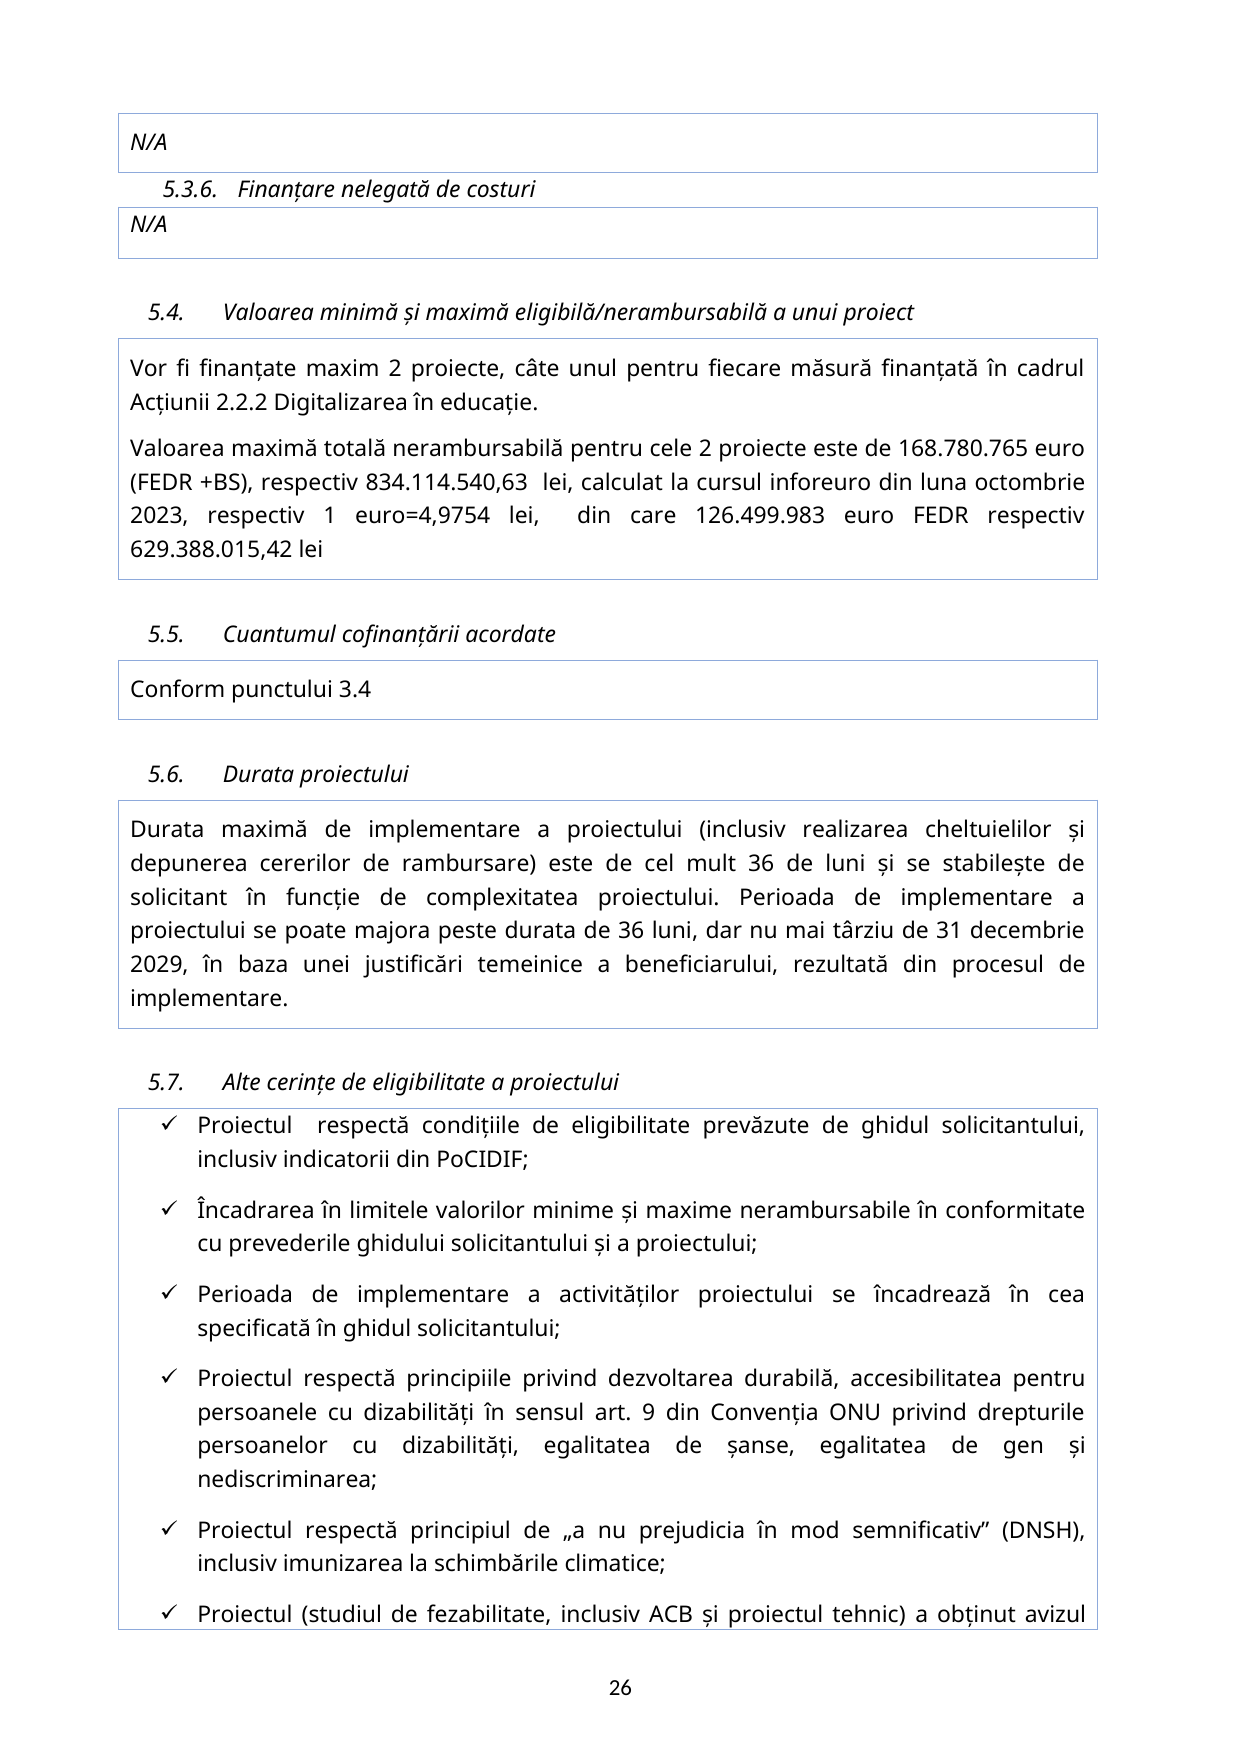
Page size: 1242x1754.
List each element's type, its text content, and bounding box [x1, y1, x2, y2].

table_header N/A [119, 114, 1097, 172]
subtitle Valoarea minimă și maximă eligibilă/nerambursabilă a unui proiect [148, 296, 1122, 327]
table_header Vor fi finanțate maxim 2 proiecte, câte unul pentru fiecare măsură finanțată în cadrul Acțiunii 2.2.2 Digitalizarea în educație. Valoarea maximă totală nerambursabilă pentru cele 2 proiecte este de 168.780.765 euro (FEDR +BS), respectiv 834.114.540,63 lei, calculat la cursul inforeuro din luna octombrie 2023, respectiv 1 euro=4,9754 lei, din care 126.499.983 euro FEDR respectiv 629.388.015,42 lei [119, 339, 1097, 579]
table_header Durata maximă de implementare a proiectului (inclusiv realizarea cheltuielilor și depunerea cererilor de rambursare) este de cel mult 36 de luni și se stabilește de solicitant în funcție de complexitatea proiectului. Perioada de implementare a proiectului se poate majora peste durata de 36 luni, dar nu mai târziu de 31 decembrie 2029, în baza unei justificări temeinice a beneficiarului, rezultată din procesul de implementare. [119, 801, 1097, 1028]
table_header Conform punctului 3.4 [119, 661, 1097, 719]
list Finanțare nelegată de costuri [162, 173, 1122, 204]
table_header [119, 1109, 1097, 1629]
subtitle Durata proiectului [148, 757, 1122, 789]
subtitle Alte cerințe de eligibilitate a proiectului [148, 1066, 1122, 1097]
subtitle Cuantumul cofinanțării acordate [148, 617, 1122, 649]
table_header N/A [119, 208, 1097, 258]
